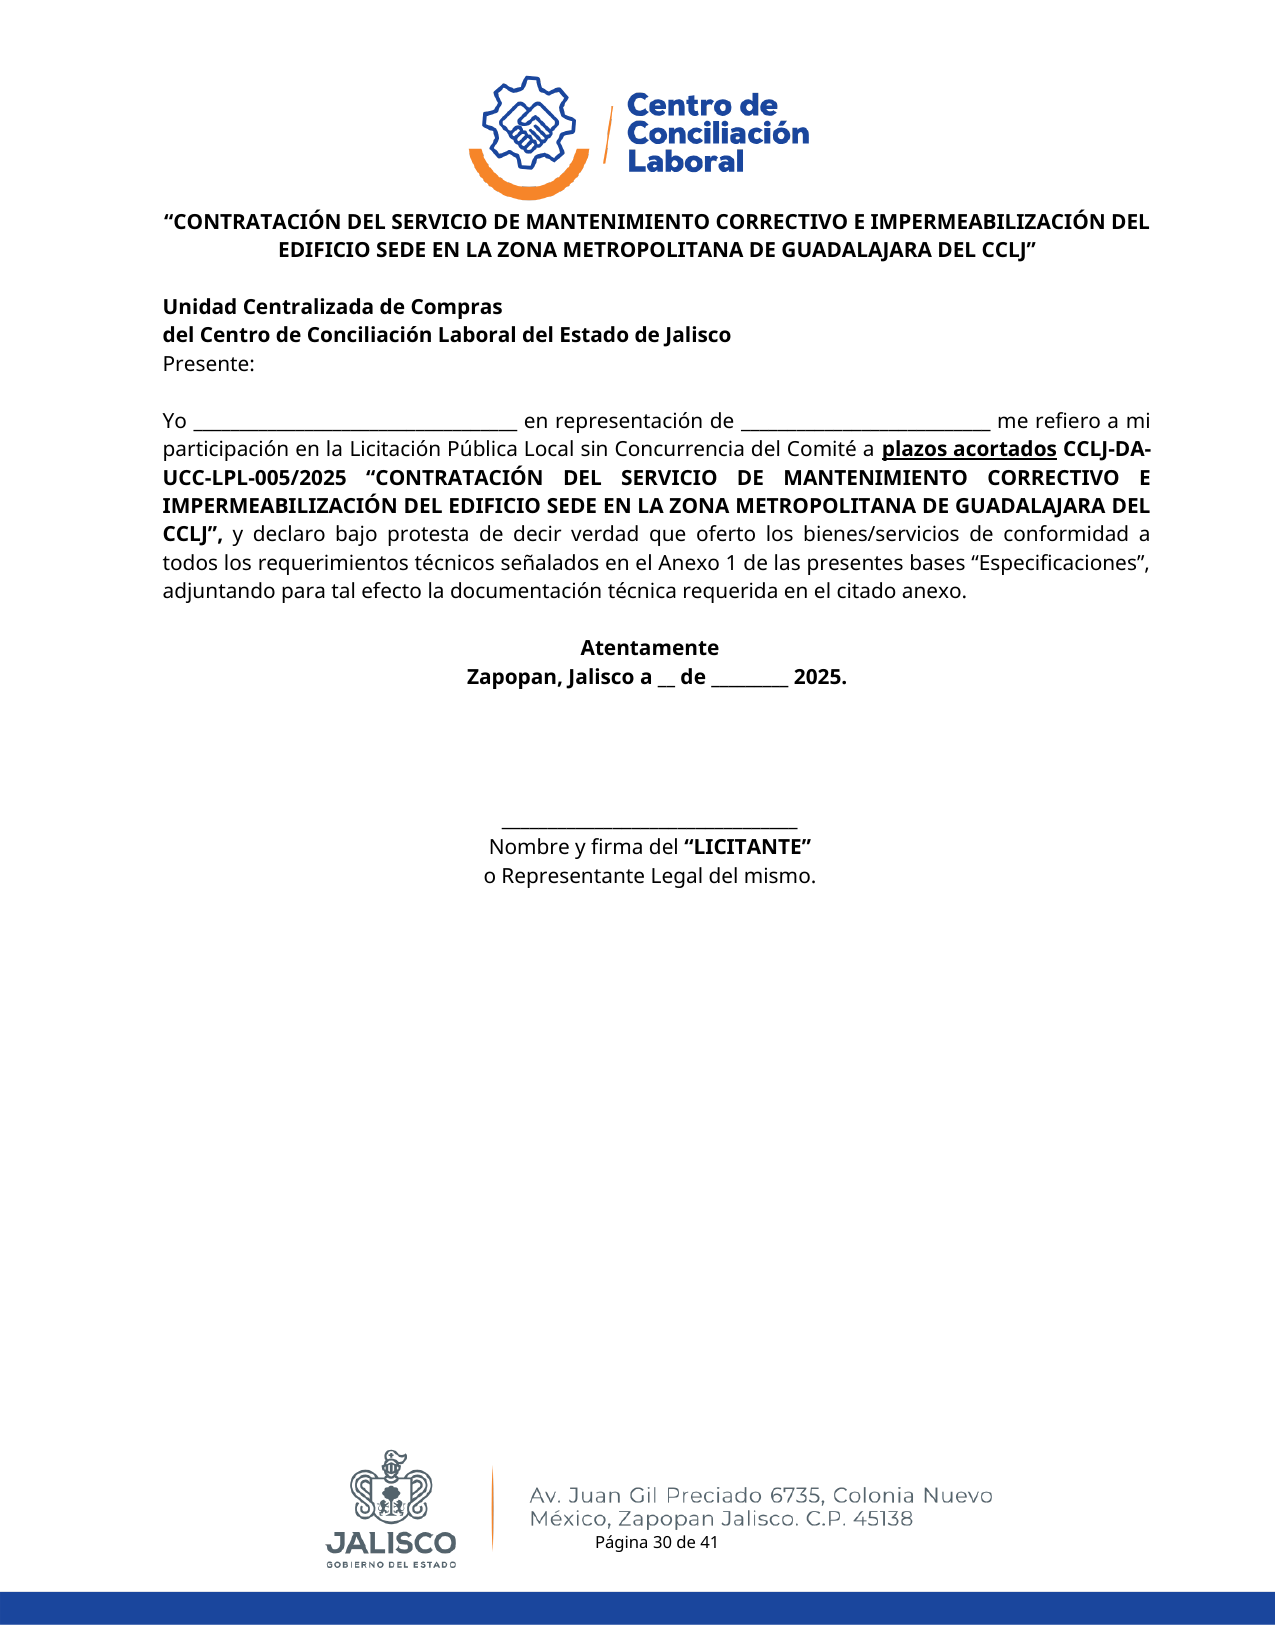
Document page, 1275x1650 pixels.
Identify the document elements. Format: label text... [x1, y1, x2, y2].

text o Representante Legal del mismo. [162, 861, 1137, 889]
text Unidad Centralizada de Compras [162, 292, 1152, 321]
text Yo ___________________________________ en representación de ___________________________ me refiero a mi participación en la Licitación Pública Local sin Concurrencia del Comité a plazos acortados CCLJ-DA-UCC-LPL-005/2025 “CONTRATACIÓN DEL SERVICIO DE MANTENIMIENTO CORRECTIVO E IMPERMEABILIZACIÓN DEL EDIFICIO SEDE EN LA ZONA METROPOLITANA DE GUADALAJARA DEL CCLJ”, y declaro bajo protesta de decir verdad que oferto los bienes/servicios de conformidad a todos los requerimientos técnicos señalados en el Anexo 1 de las presentes bases “Especificaciones”, adjuntando para tal efecto la documentación técnica requerida en el citado anexo. [162, 406, 1152, 605]
text Nombre y firma del “LICITANTE” [162, 832, 1137, 861]
text “CONTRATACIÓN DEL SERVICIO DE MANTENIMIENTO CORRECTIVO E IMPERMEABILIZACIÓN DEL EDIFICIO SEDE EN LA ZONA METROPOLITANA DE GUADALAJARA DEL CCLJ” [162, 207, 1152, 264]
text ________________________________ [162, 804, 1137, 832]
text del Centro de Conciliación Laboral del Estado de Jalisco [162, 321, 1152, 349]
text Presente: [162, 349, 1152, 377]
text Zapopan, Jalisco a __ de _________ 2025. [162, 662, 1152, 690]
text Atentamente [162, 633, 1137, 662]
picture [0, 3, 1275, 1650]
